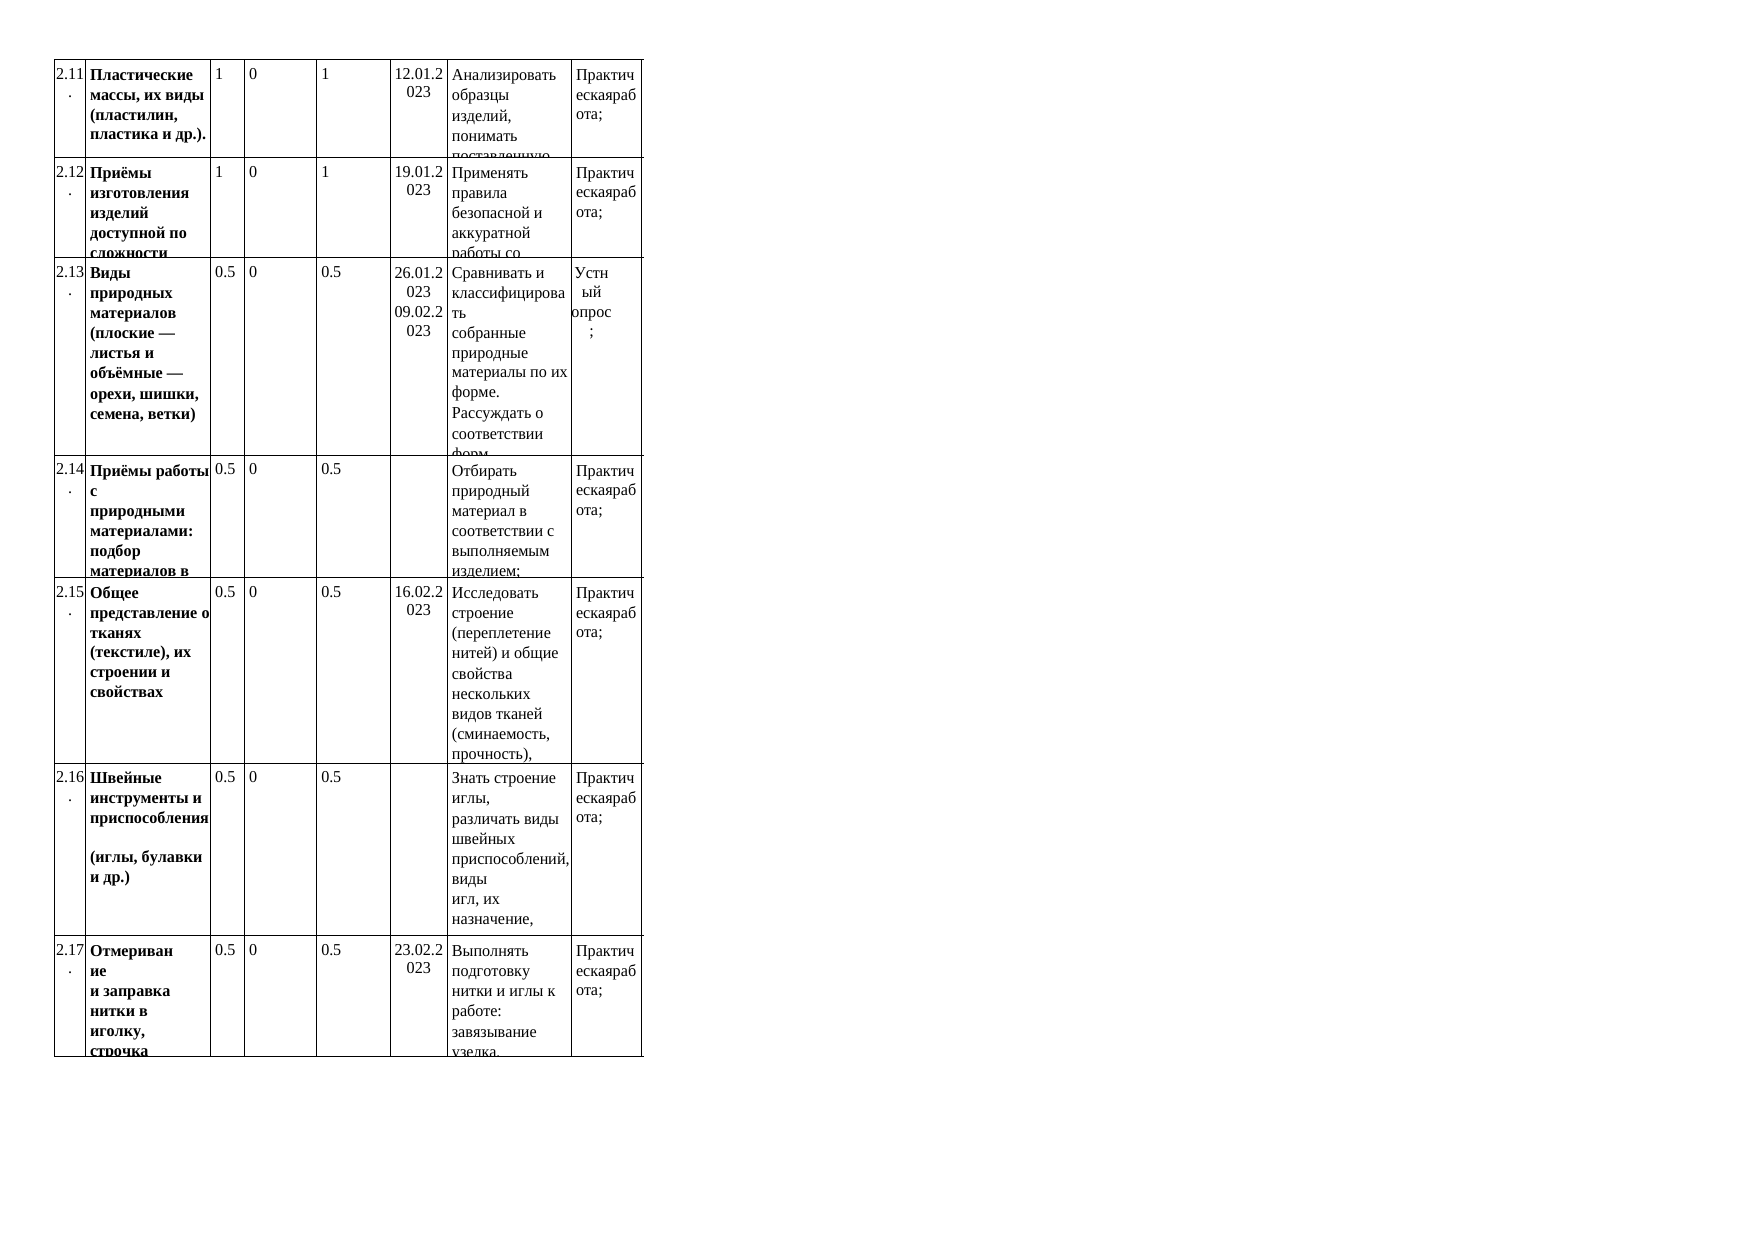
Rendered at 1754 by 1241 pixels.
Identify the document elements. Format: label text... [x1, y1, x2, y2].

table_header 1 [317, 60, 390, 157]
table_cell 2.14. [55, 456, 85, 577]
table_header 0 [245, 60, 316, 157]
table_cell Отбирать природный материал в соответствии с выполняемым изделием; Достижение личностных результатов в рамках реализации модуля "Школьный урок" рабочей программы воспитания. [448, 456, 571, 577]
table_cell [391, 764, 447, 935]
table_header 1 [211, 60, 244, 157]
table_cell Швейные инструменты и приспособления (иглы, булавки и др.) [86, 764, 210, 935]
table_cell 0 [245, 456, 316, 577]
table_cell Отмеривание и заправка нитки в иголку, строчка прямого стежка [86, 936, 210, 1056]
table_cell 0.5 [211, 764, 244, 935]
table_cell Практическаяработа; [572, 578, 641, 762]
table_cell 0.5 [317, 936, 390, 1056]
table_cell Исследовать строение (переплетение нитей) и общие свойства нескольких видов тканей (сминаемость, прочность), сравнивать виды тканей между собой и с бумагой; Достижение личностных результатов в рамках реализации модуля "Школьный урок" рабочей программы воспитания. [448, 578, 571, 762]
table_cell 0 [245, 764, 316, 935]
table_cell 23.02.2023 [391, 936, 447, 1056]
table_cell 0 [245, 258, 316, 454]
table_cell 0.5 [317, 456, 390, 577]
table_cell 0.5 [211, 258, 244, 454]
table_cell Виды природных материалов (плоские —листья и объёмные —орехи, шишки, семена, ветки) [86, 258, 210, 454]
table_cell 0 [245, 936, 316, 1056]
table_header Анализировать образцы изделий, понимать поставленную цель, отделять известное от неизвестного; Готовность обучающихся к саморазвитию.; [448, 60, 571, 157]
table_cell Применять правила безопасной и аккуратной работы со стекой; Готовность обучающихся к саморазвитию.; [448, 158, 571, 257]
table_cell 0.5 [317, 258, 390, 454]
table_cell 1 [211, 158, 244, 257]
table_header Пластические массы, их виды (пластилин, пластика и др.). [86, 60, 210, 157]
table_cell 0.5 [317, 578, 390, 762]
table_cell 19.01.2023 [391, 158, 447, 257]
table_cell Практическаяработа; [572, 456, 641, 577]
table_cell Выполнять подготовку нитки и иглы к работе: завязывание узелка, использование приёмов отмеривания нитки для шитья, вдевание нитки в иглу; Готовность обучающихся к саморазвитию. [448, 936, 571, 1056]
table_header 2.11. [55, 60, 85, 157]
table_cell 26.01.2023 09.02.2023 [391, 258, 447, 454]
table_cell 0.5 [211, 578, 244, 762]
table_cell Сравнивать и классифицировать собранные природные материалы по их форме. Рассуждать о соответствии форм природного материала и известных геометрических форм; Достижение личностных результатов в рамках реализации модуля "Школьный урок" рабочей программы воспитания. [448, 258, 571, 454]
table_cell Практическаяработа; [572, 936, 641, 1056]
table_header Практическаяработа; [572, 60, 641, 157]
table_cell Практическаяработа; [572, 764, 641, 935]
table_cell 0 [245, 578, 316, 762]
table_cell Знать строение иглы, различать виды швейных приспособлений, виды игл, их назначение, различия в конструкциях, применять правила хранения игл и булавок; Достижение личностных результатов в рамках реализации модуля "Школьный урок" рабочей программы воспитания. [448, 764, 571, 935]
table_cell Приёмы изготовления изделий доступной по сложности формы из них: разметка на глаз, отделение части (стекой, отрыванием), придание формы [86, 158, 210, 257]
table_cell 0.5 [211, 456, 244, 577]
table_cell 2.15. [55, 578, 85, 762]
table_cell Приёмы работы с природными материалами: подбор материалов в соответствии с замыслом, составление композиции, соединение деталей [86, 456, 210, 577]
table_cell 16.02.2023 [391, 578, 447, 762]
table_cell Устный опрос; [572, 258, 641, 454]
table_cell Практическаяработа; [572, 158, 641, 257]
table_cell 0.5 [317, 764, 390, 935]
table_header 12.01.2023 [391, 60, 447, 157]
table_cell 0 [245, 158, 316, 257]
table_cell 1 [317, 158, 390, 257]
table_cell 2.12. [55, 158, 85, 257]
table_cell 2.16. [55, 764, 85, 935]
table_cell 0.5 [211, 936, 244, 1056]
table_cell Общее представление о тканях (текстиле), их строении и свойствах [86, 578, 210, 762]
table_cell [391, 456, 447, 577]
table_cell 2.13. [55, 258, 85, 454]
table_cell 2.17. [55, 936, 85, 1056]
